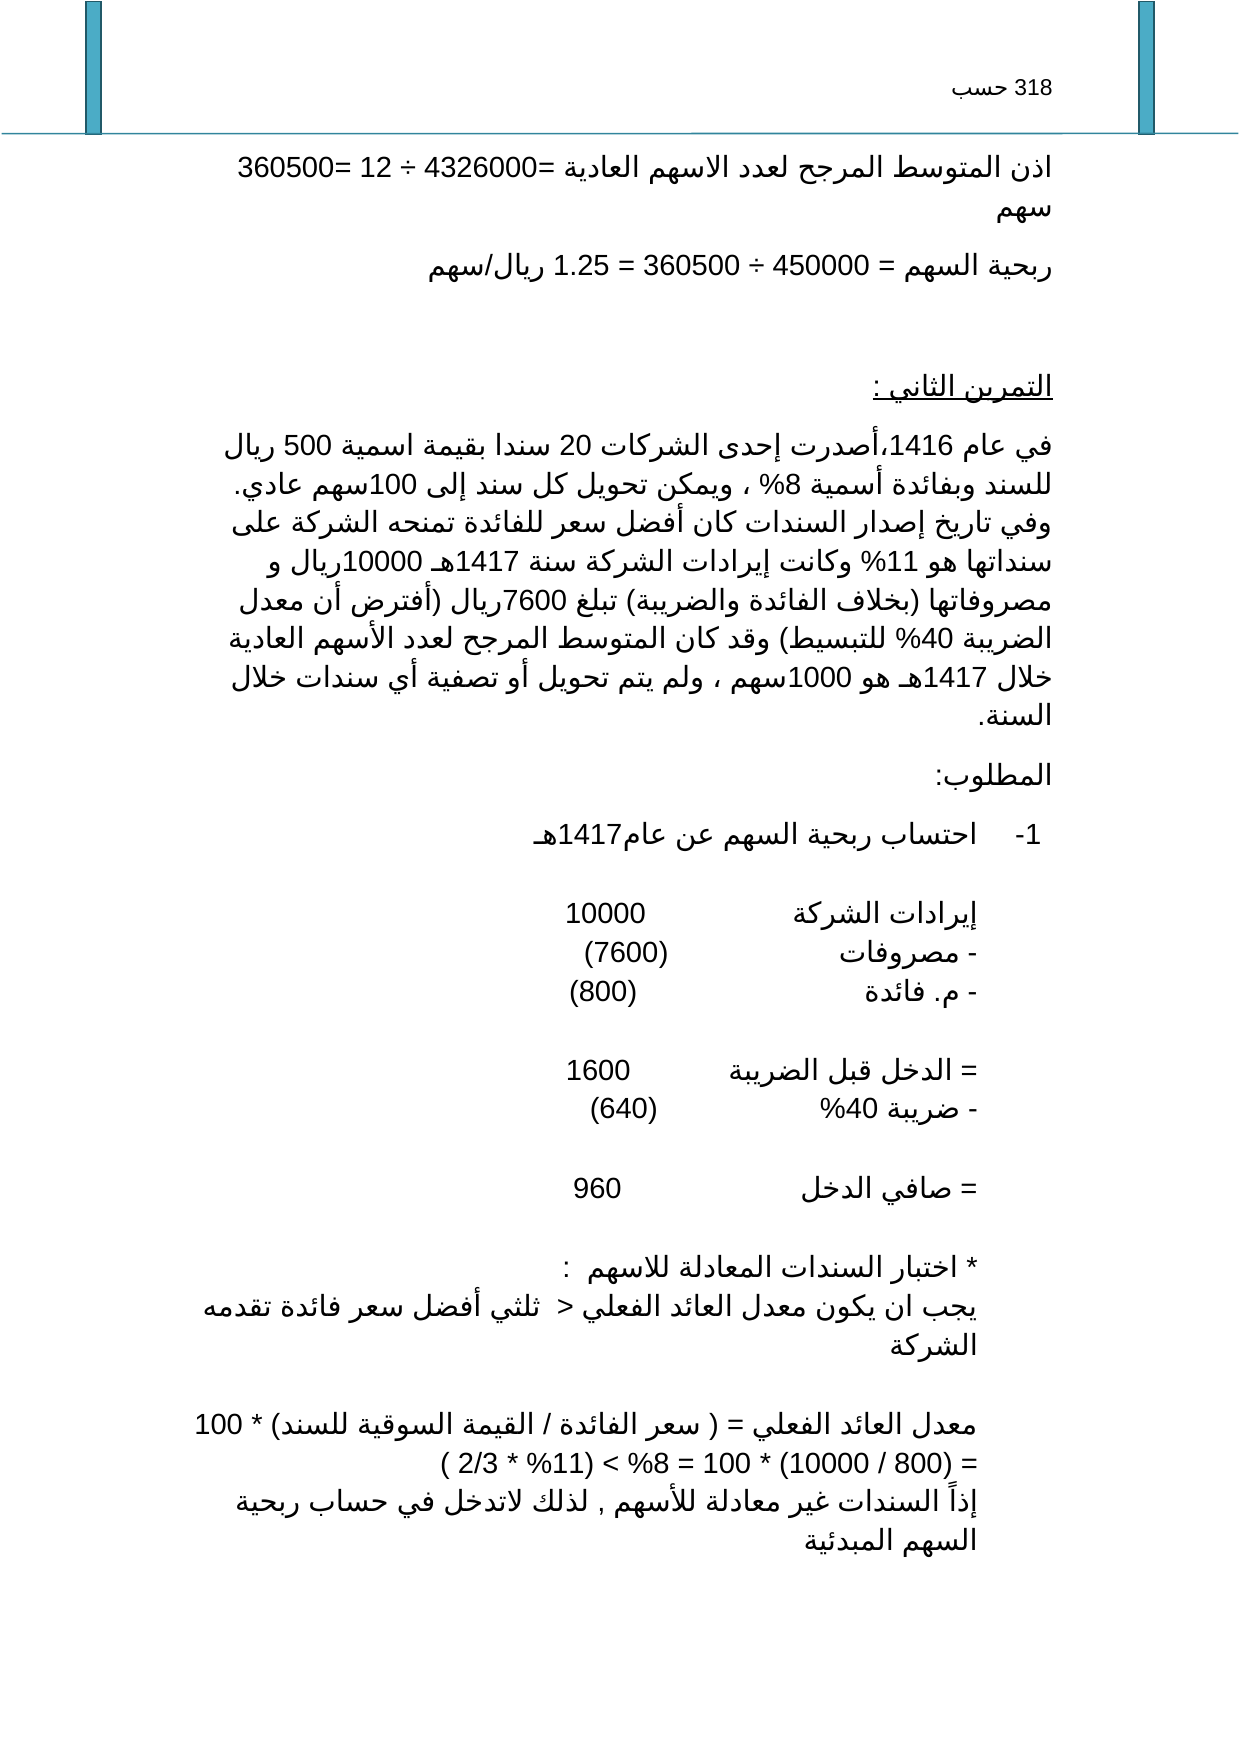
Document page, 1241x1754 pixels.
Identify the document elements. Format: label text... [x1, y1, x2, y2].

list * اختبار السندات المعادلة للاسهم : [187, 1251, 978, 1284]
text اذن المتوسط المرجح لعدد الاسهم العادية =4326000 ÷ 12 =360500 سهم [187, 150, 1053, 222]
text التمرين الثاني : [187, 369, 1053, 403]
list يجب ان يكون معدل العائد الفعلي < ثلثي أفضل سعر فائدة تقدمه الشركة [187, 1289, 978, 1361]
list - م. فائدة (800) [187, 973, 978, 1007]
list معدل العائد الفعلي = ( سعر الفائدة / القيمة السوقية للسند) * 100 = (800 / 10000) * 100 = 8% > (11% * 2/3 ) [187, 1407, 978, 1479]
list إيرادات الشركة 10000 [187, 896, 978, 930]
list - مصروفات (7600) [187, 935, 978, 968]
text المطلوب: [187, 758, 1053, 791]
list - ضريبة 40% (640) [187, 1092, 978, 1125]
text ربحية السهم = 450000 ÷ 360500 = 1.25 ريال/سهم [187, 248, 1053, 281]
list إذاً السندات غير معادلة للأسهم , لذلك لاتدخل في حساب ربحية السهم المبدئية [187, 1484, 978, 1556]
list = الدخل قبل الضريبة 1600 [187, 1053, 978, 1087]
list احتساب ربحية السهم عن عام1417هـ [187, 817, 1015, 851]
list = صافي الدخل 960 [187, 1171, 978, 1204]
text في عام 1416،أصدرت إحدى الشركات 20 سندا بقيمة اسمية 500 ريال للسند وبفائدة أسمية 8% ، ويمكن تحويل كل سند إلى 100سهم عادي. وفي تاريخ إصدار السندات كان أفضل سعر للفائدة تمنحه الشركة على سنداتها هو 11% وكانت إيرادات الشركة سنة 1417هـ 10000ريال و مصروفاتها (بخلاف الفائدة والضريبة) تبلغ 7600ريال (أفترض أن معدل الضريبة 40% للتبسيط) وقد كان المتوسط المرجح لعدد الأسهم العادية خلال 1417هـ هو 1000سهم ، ولم يتم تحويل أو تصفية أي سندات خلال السنة. [187, 428, 1053, 732]
